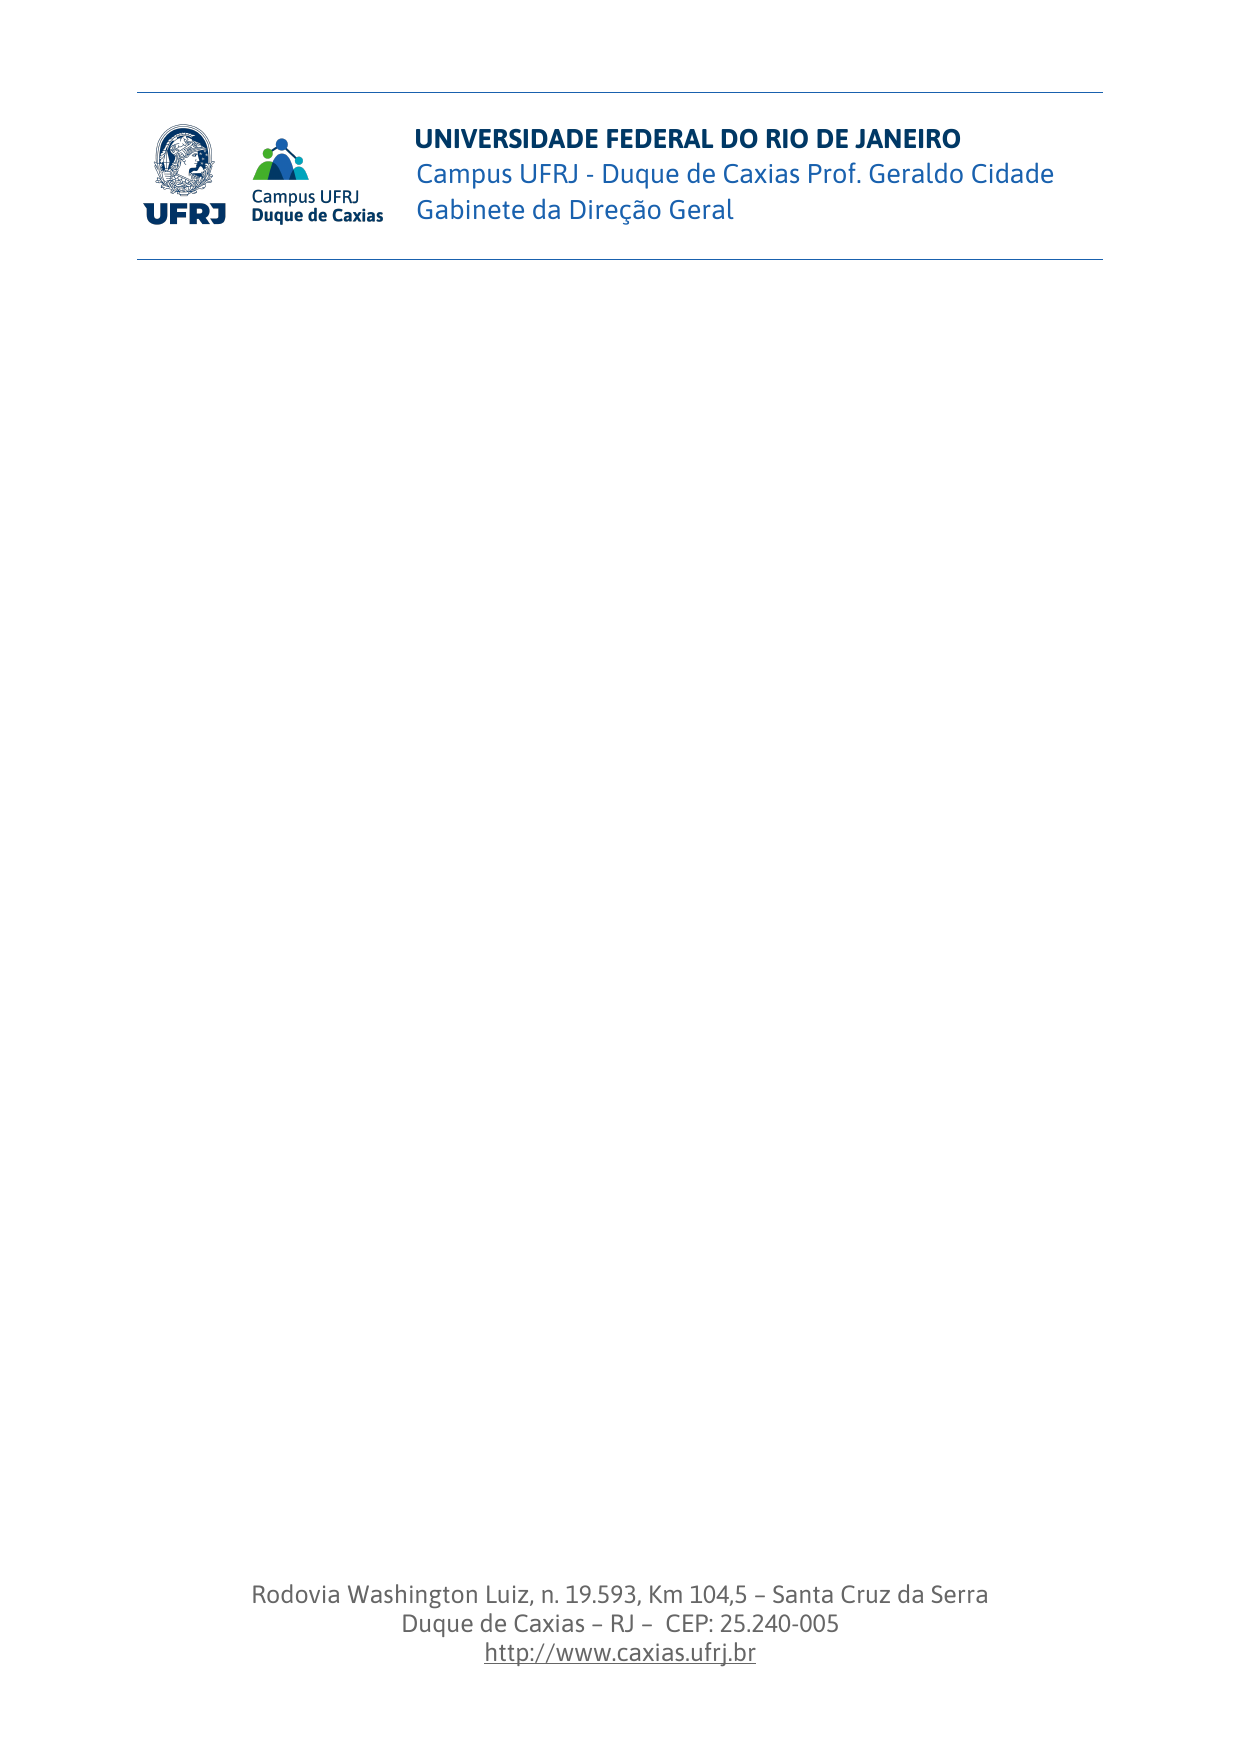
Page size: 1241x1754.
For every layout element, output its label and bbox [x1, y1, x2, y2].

picture [138, 121, 231, 231]
picture [249, 131, 392, 233]
